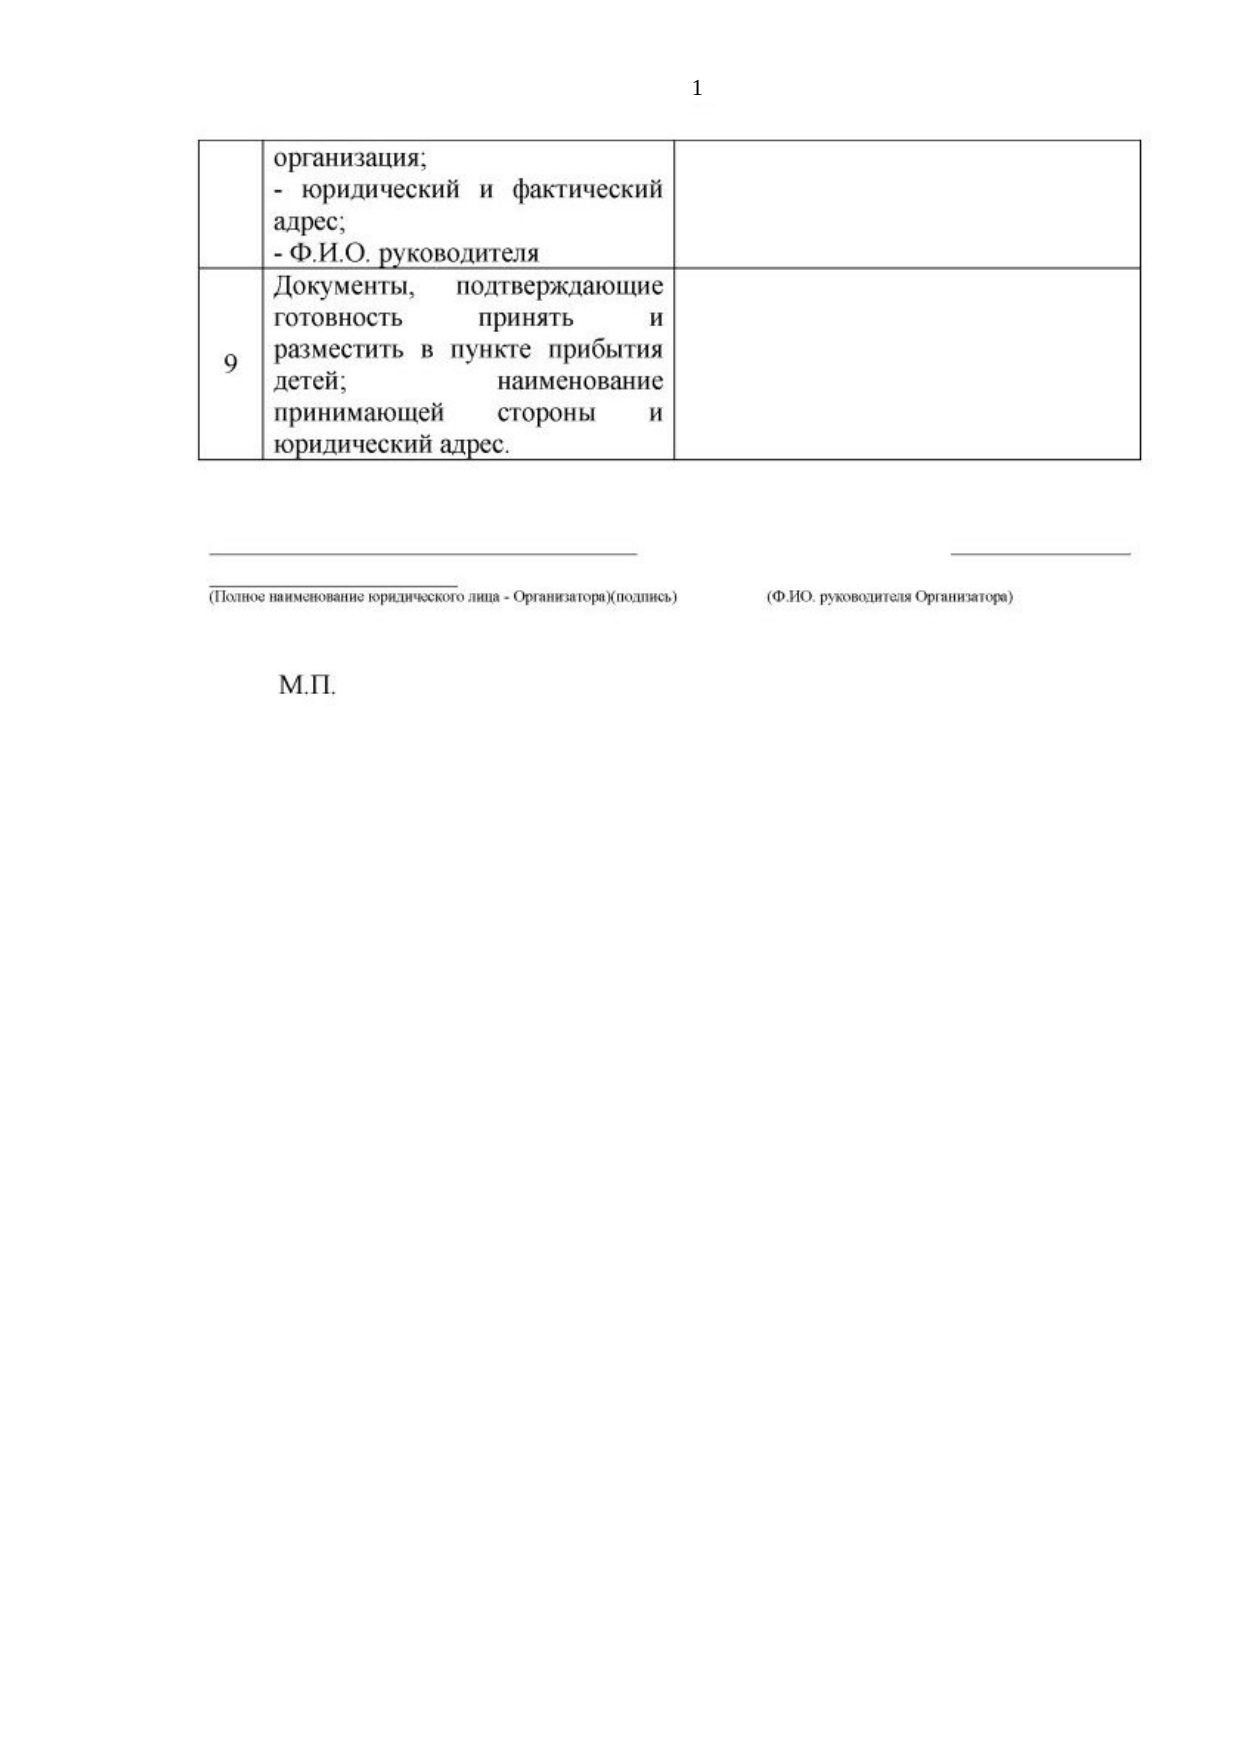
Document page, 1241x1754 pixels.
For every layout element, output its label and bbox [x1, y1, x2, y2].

picture [160, 103, 1171, 725]
